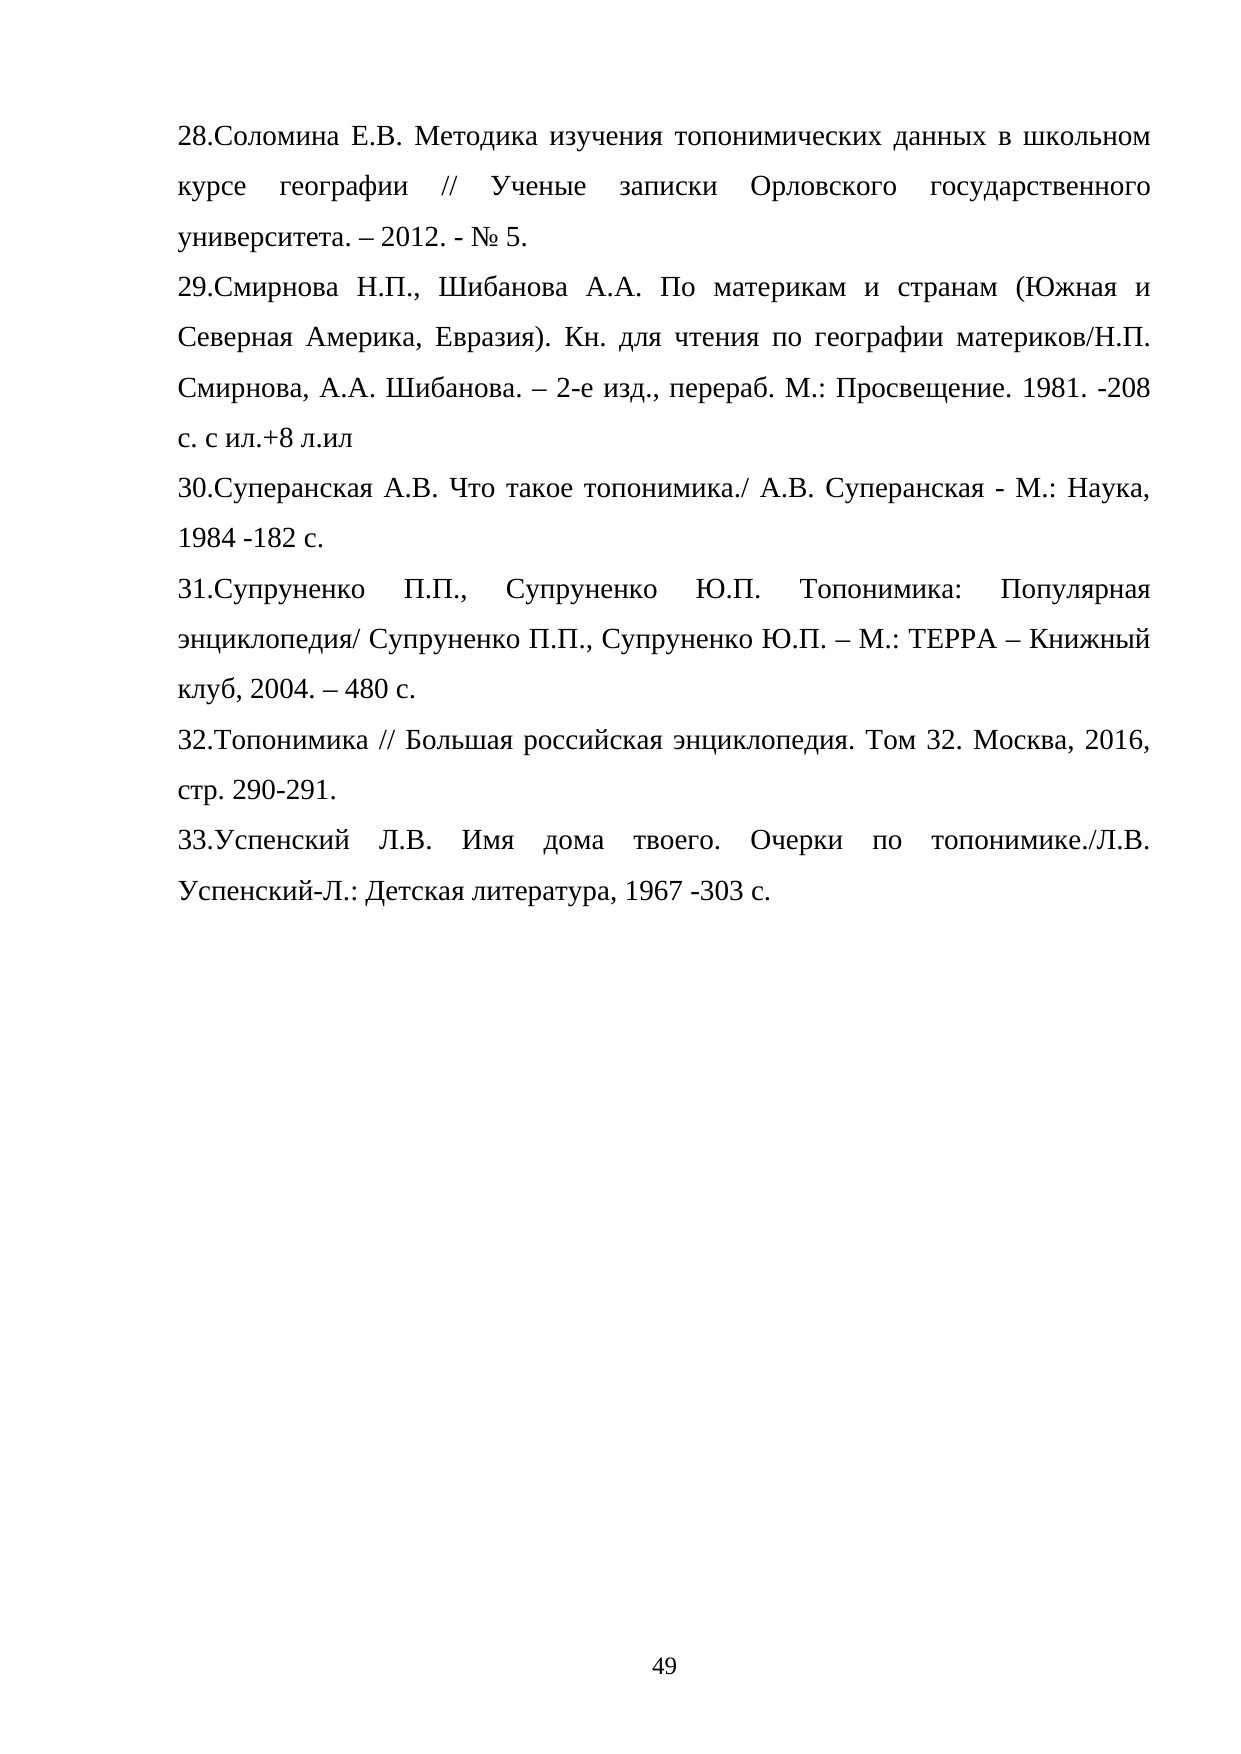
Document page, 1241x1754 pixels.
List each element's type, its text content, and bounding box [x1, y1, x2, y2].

text 32.Топонимика // Большая российская энциклопедия. Том 32. Москва, 2016, стр. 290-291. [177, 722, 1152, 806]
text 31.Супруненко П.П., Супруненко Ю.П. Топонимика: Популярная энциклопедия/ Супруненко П.П., Супруненко Ю.П. – М.: ТЕРРА – Книжный клуб, 2004. – 480 с. [177, 571, 1152, 705]
text 29.Смирнова Н.П., Шибанова А.А. По материкам и странам (Южная и Северная Америка, Евразия). Кн. для чтения по географии материков/Н.П. Смирнова, А.А. Шибанова. – 2-е изд., перераб. М.: Просвещение. 1981. -208 с. с ил.+8 л.ил [177, 269, 1152, 453]
text 28.Соломина Е.В. Методика изучения топонимических данных в школьном курсе географии // Ученые записки Орловского государственного университета. – 2012. - № 5. [177, 118, 1152, 252]
text 33.Успенский Л.В. Имя дома твоего. Очерки по топонимике./Л.В. Успенский-Л.: Детская литература, 1967 -303 с. [177, 822, 1152, 906]
text 30.Суперанская А.В. Что такое топонимика./ А.В. Суперанская - М.: Наука, 1984 -182 с. [177, 470, 1152, 554]
